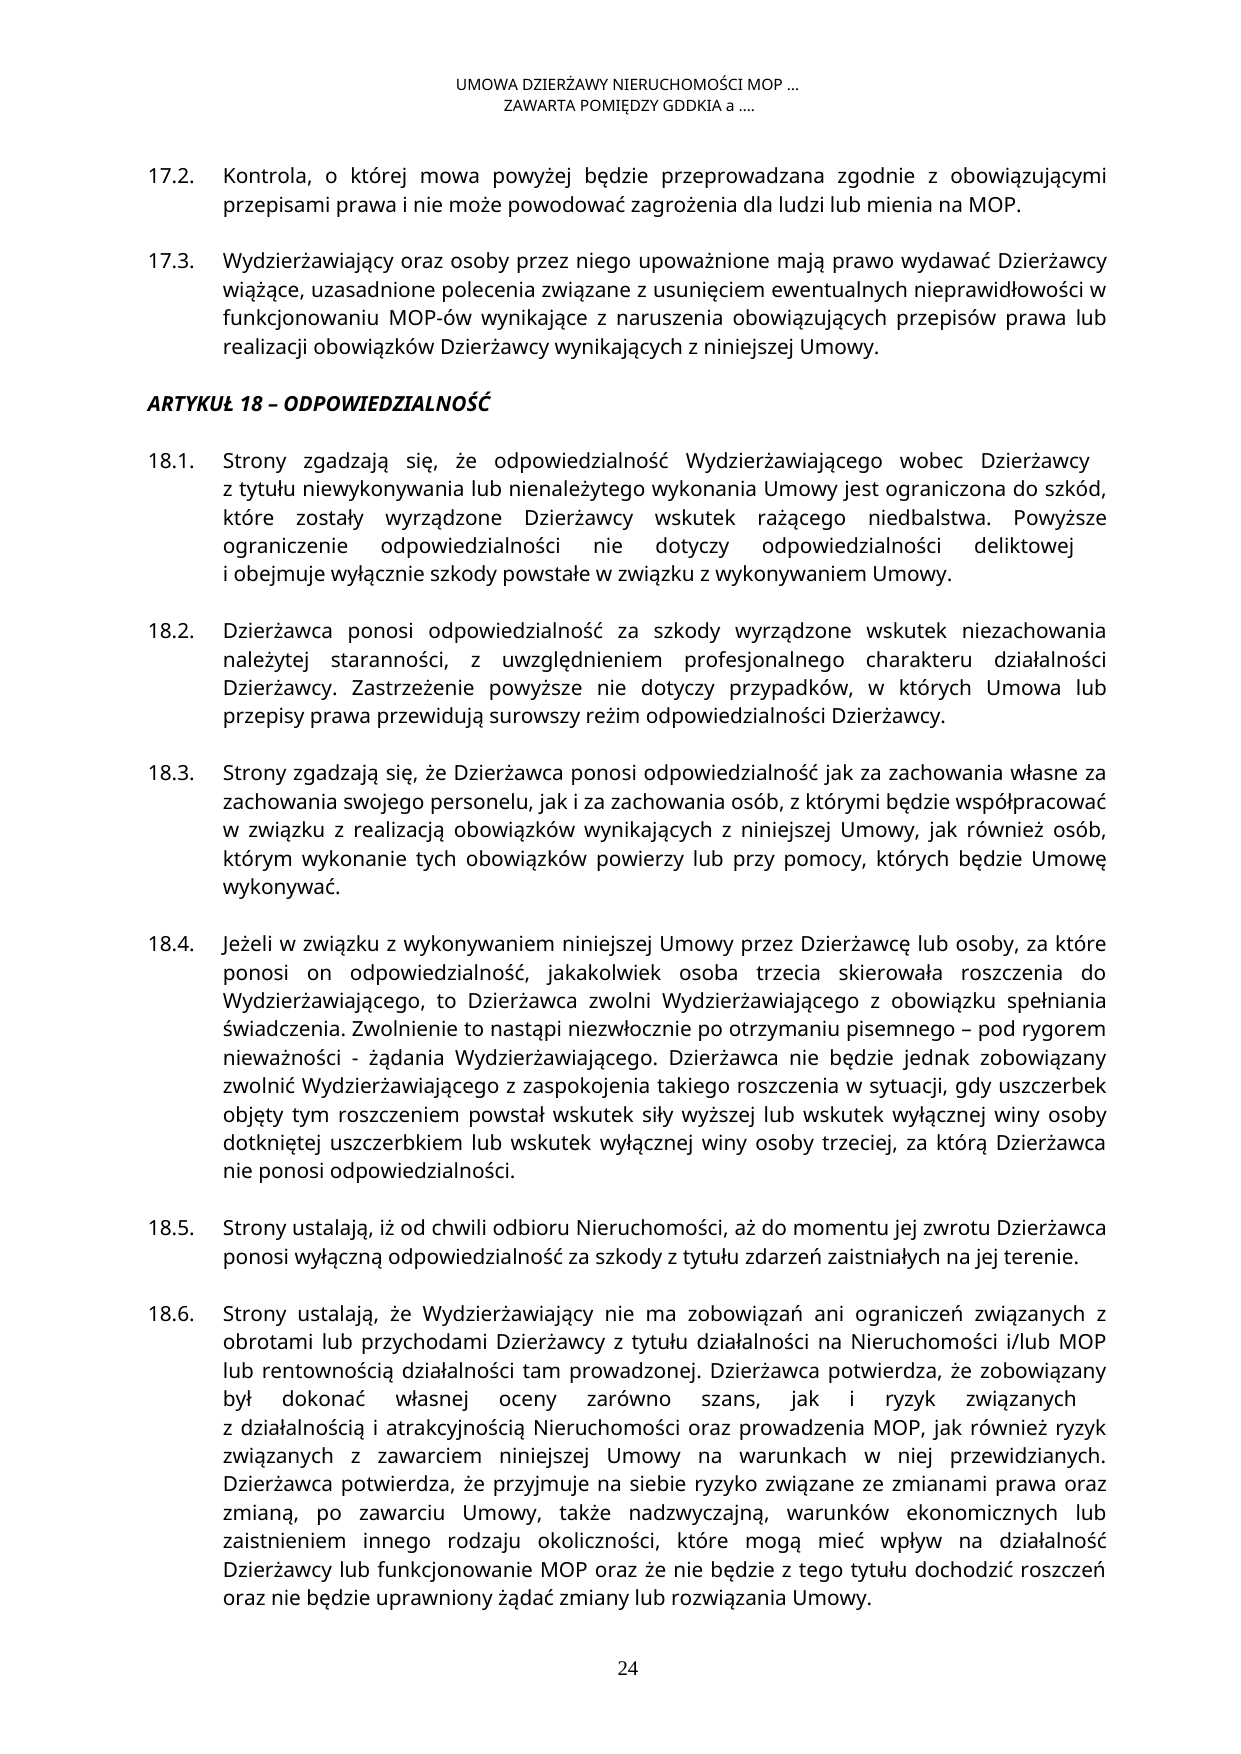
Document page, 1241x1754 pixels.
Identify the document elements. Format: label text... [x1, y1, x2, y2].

list Jeżeli w związku z wykonywaniem niniejszej Umowy przez Dzierżawcę lub osoby, za które ponosi on odpowiedzialność, jakakolwiek osoba trzecia skierowała roszczenia do Wydzierżawiającego, to Dzierżawca zwolni Wydzierżawiającego z obowiązku spełniania świadczenia. Zwolnienie to nastąpi niezwłocznie po otrzymaniu pisemnego – pod rygorem nieważności - żądania Wydzierżawiającego. Dzierżawca nie będzie jednak zobowiązany zwolnić Wydzierżawiającego z zaspokojenia takiego roszczenia w sytuacji, gdy uszczerbek objęty tym roszczeniem powstał wskutek siły wyższej lub wskutek wyłącznej winy osoby dotkniętej uszczerbkiem lub wskutek wyłącznej winy osoby trzeciej, za którą Dzierżawca nie ponosi odpowiedzialności. [148, 929, 1107, 1185]
list Kontrola, o której mowa powyżej będzie przeprowadzana zgodnie z obowiązującymi przepisami prawa i nie może powodować zagrożenia dla ludzi lub mienia na MOP. [148, 161, 1107, 218]
list Strony zgadzają się, że Dzierżawca ponosi odpowiedzialność jak za zachowania własne za zachowania swojego personelu, jak i za zachowania osób, z którymi będzie współpracować w związku z realizacją obowiązków wynikających z niniejszej Umowy, jak również osób, którym wykonanie tych obowiązków powierzy lub przy pomocy, których będzie Umowę wykonywać. [148, 758, 1107, 901]
list Strony zgadzają się, że odpowiedzialność Wydzierżawiającego wobec Dzierżawcy z tytułu niewykonywania lub nienależytego wykonania Umowy jest ograniczona do szkód, które zostały wyrządzone Dzierżawcy wskutek rażącego niedbalstwa. Powyższe ograniczenie odpowiedzialności nie dotyczy odpowiedzialności deliktowej i obejmuje wyłącznie szkody powstałe w związku z wykonywaniem Umowy. [148, 446, 1107, 588]
list Strony ustalają, iż od chwili odbioru Nieruchomości, aż do momentu jej zwrotu Dzierżawca ponosi wyłączną odpowiedzialność za szkody z tytułu zdarzeń zaistniałych na jej terenie. [148, 1213, 1107, 1270]
subtitle ARTYKUŁ 18 – ODPOWIEDZIALNOŚĆ [148, 389, 1107, 417]
list Strony ustalają, że Wydzierżawiający nie ma zobowiązań ani ograniczeń związanych z obrotami lub przychodami Dzierżawcy z tytułu działalności na Nieruchomości i/lub MOP lub rentownością działalności tam prowadzonej. Dzierżawca potwierdza, że zobowiązany był dokonać własnej oceny zarówno szans, jak i ryzyk związanych z działalnością i atrakcyjnością Nieruchomości oraz prowadzenia MOP, jak również ryzyk związanych z zawarciem niniejszej Umowy na warunkach w niej przewidzianych. Dzierżawca potwierdza, że przyjmuje na siebie ryzyko związane ze zmianami prawa oraz zmianą, po zawarciu Umowy, także nadzwyczajną, warunków ekonomicznych lub zaistnieniem innego rodzaju okoliczności, które mogą mieć wpływ na działalność Dzierżawcy lub funkcjonowanie MOP oraz że nie będzie z tego tytułu dochodzić roszczeń oraz nie będzie uprawniony żądać zmiany lub rozwiązania Umowy. [148, 1299, 1107, 1612]
list Dzierżawca ponosi odpowiedzialność za szkody wyrządzone wskutek niezachowania należytej staranności, z uwzględnieniem profesjonalnego charakteru działalności Dzierżawcy. Zastrzeżenie powyższe nie dotyczy przypadków, w których Umowa lub przepisy prawa przewidują surowszy reżim odpowiedzialności Dzierżawcy. [148, 616, 1107, 730]
list Wydzierżawiający oraz osoby przez niego upoważnione mają prawo wydawać Dzierżawcy wiążące, uzasadnione polecenia związane z usunięciem ewentualnych nieprawidłowości w funkcjonowaniu MOP-ów wynikające z naruszenia obowiązujących przepisów prawa lub realizacji obowiązków Dzierżawcy wynikających z niniejszej Umowy. [148, 247, 1107, 360]
